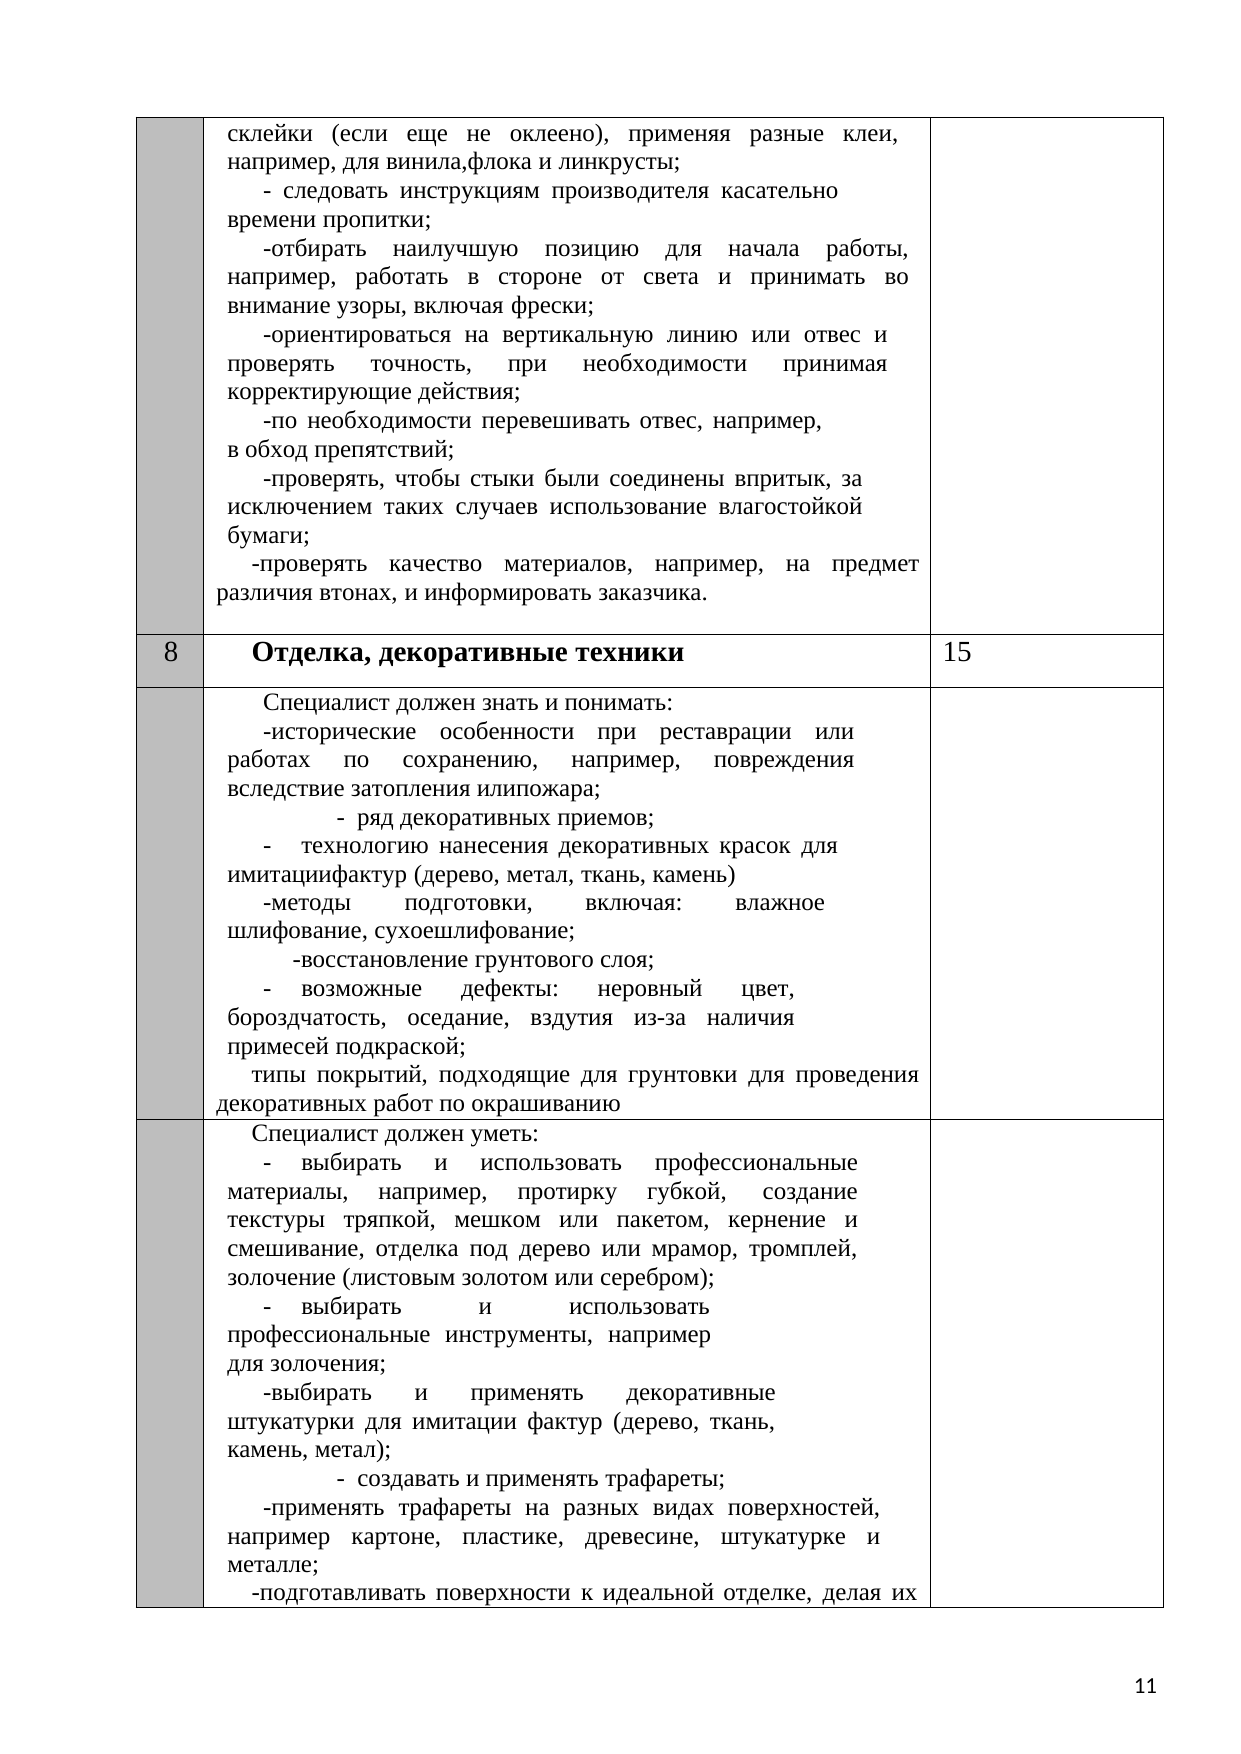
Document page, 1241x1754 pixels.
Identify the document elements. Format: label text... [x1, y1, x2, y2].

table_header [931, 118, 1163, 634]
table_header [137, 118, 203, 634]
table_cell [137, 1120, 203, 1607]
table_cell [931, 1120, 1163, 1607]
table_cell Отделка, декоративные техники [204, 635, 930, 687]
table_cell [137, 688, 203, 1119]
table_cell Специалист должен уметь: выбирать и использовать профессиональные материалы, например, протирку губкой, создание текстуры тряпкой, мешком или пакетом, кернение и смешивание, отделка под дерево или мрамор, тромплей, золочение (листовым золотом или серебром); выбирать и использовать профессиональные инструменты, например для золочения; -выбирать и применять декоративные штукатурки для имитации фактур (дерево, ткань, камень, метал); - создавать и применять трафареты; -применять трафареты на разных видах поверхностей, например картоне, пластике, древесине, штукатурке и металле; -подготавливать поверхности к идеальной отделке, делая их [204, 1120, 930, 1607]
table_cell Специалист должен знать и понимать: -исторические особенности при реставрации или работах по сохранению, например, повреждения вследствие затопления илипожара; - ряд декоративных приемов; технологию нанесения декоративных красок для имитациифактур (дерево, метал, ткань, камень) -методы подготовки, включая: влажное шлифование, сухоешлифование; -восстановление грунтового слоя; возможные дефекты: неровный цвет, бороздчатость, оседание, вздутия из-за наличия примесей подкраской; типы покрытий, подходящие для грунтовки для проведения декоративных работ по окрашиванию [204, 688, 930, 1119]
table_header склейки (если еще не оклеено), применяя разные клеи, например, для винила,флока и линкрусты; - следовать инструкциям производителя касательно времени пропитки; -отбирать наилучшую позицию для начала работы, например, работать в стороне от света и принимать во внимание узоры, включая фрески; -ориентироваться на вертикальную линию или отвес и проверять точность, при необходимости принимая корректирующие действия; -по необходимости перевешивать отвес, например, в обход препятствий; -проверять, чтобы стыки были соединены впритык, за исключением таких случаев использование влагостойкой бумаги; -проверять качество материалов, например, на предмет различия втонах, и информировать заказчика. [204, 118, 930, 634]
table_cell 8 [137, 635, 203, 687]
table_cell [931, 688, 1163, 1119]
table_cell 15 [931, 635, 1163, 687]
